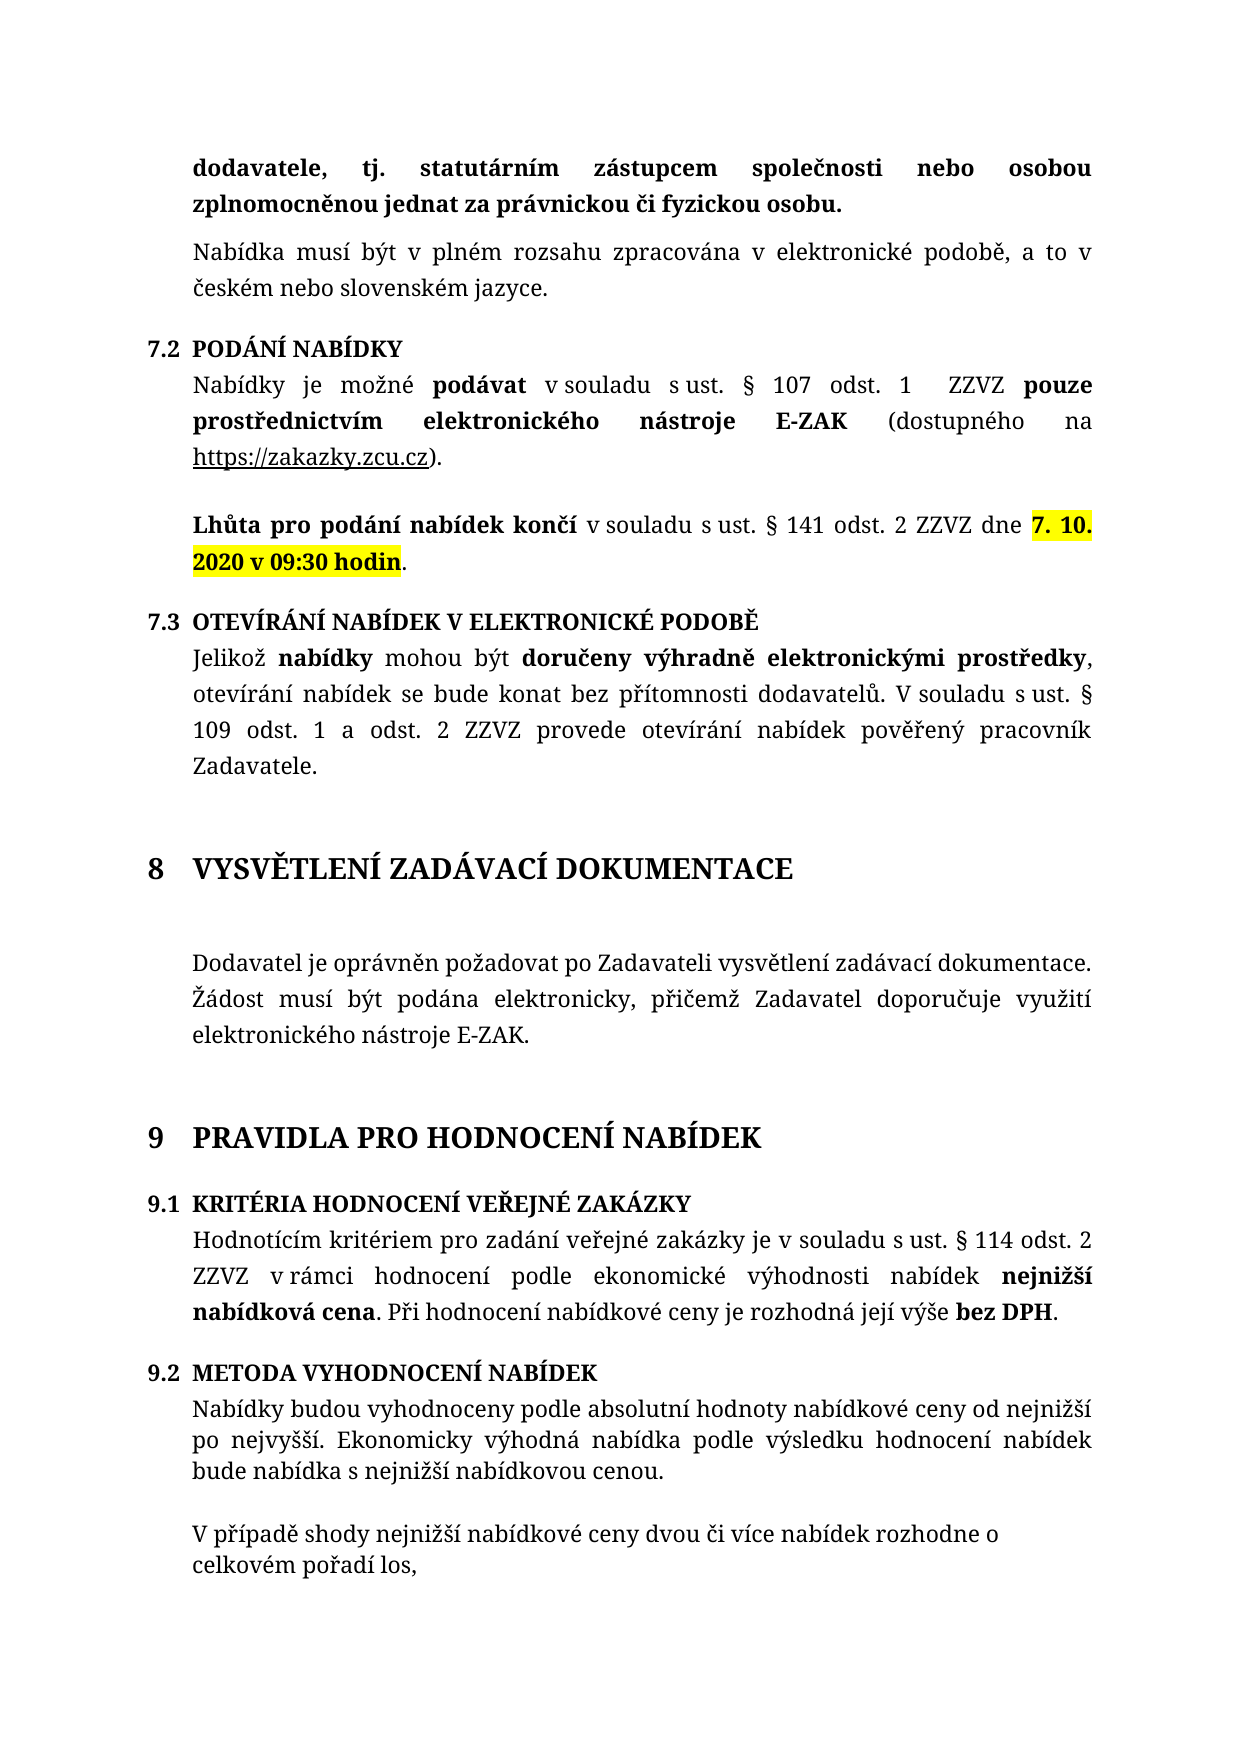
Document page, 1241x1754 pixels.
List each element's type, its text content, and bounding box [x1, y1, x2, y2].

subtitle PRAVIDLA PRO HODNOCENÍ NABÍDEK [148, 1117, 1093, 1157]
subtitle METODA VYHODNOCENÍ NABÍDEK [147, 1357, 1093, 1388]
subtitle OTEVÍRÁNÍ NABÍDEK V ELEKTRONICKÉ PODOBĚ [148, 606, 1093, 638]
text Nabídky budou vyhodnoceny podle absolutní hodnoty nabídkové ceny od nejnižší po nejvyšší. Ekonomicky výhodná nabídka podle výsledku hodnocení nabídek bude nabídka s nejnižší nabídkovou cenou. [192, 1393, 1093, 1487]
text Nabídky je možné podávat v souladu s ust. § 107 odst. 1 ZZVZ pouze prostřednictvím elektronického nástroje E-ZAK (dostupného na https://zakazky.zcu.cz). [193, 369, 1093, 472]
text Lhůta pro podání nabídek končí v souladu s ust. § 141 odst. 2 ZZVZ dne 7. 10. 2020 v 09:30 hodin. [193, 509, 1093, 577]
text Jelikož nabídky mohou být doručeny výhradně elektronickými prostředky, otevírání nabídek se bude konat bez přítomnosti dodavatelů. V souladu s ust. § 109 odst. 1 a odst. 2 ZZVZ provede otevírání nabídek pověřený pracovník Zadavatele. [193, 642, 1093, 781]
subtitle VYSVĚTLENÍ ZADÁVACÍ DOKUMENTACE [148, 848, 1093, 888]
subtitle PODÁNÍ NABÍDKY [147, 333, 1093, 364]
text Nabídka musí být v plném rozsahu zpracována v elektronické podobě, a to v českém nebo slovenském jazyce. [193, 236, 1093, 303]
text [192, 152, 1093, 219]
text Dodavatel je oprávněn požadovat po Zadavateli vysvětlení zadávací dokumentace. Žádost musí být podána elektronicky, přičemž Zadavatel doporučuje využití elektronického nástroje E-ZAK. [192, 947, 1093, 1050]
text Hodnotícím kritériem pro zadání veřejné zakázky je v souladu s ust. § 114 odst. 2 ZZVZ v rámci hodnocení podle ekonomické výhodnosti nabídek nejnižší nabídková cena. Při hodnocení nabídkové ceny je rozhodná její výše bez DPH. [193, 1224, 1093, 1327]
text V případě shody nejnižší nabídkové ceny dvou či více nabídek rozhodne o celkovém pořadí los, [192, 1518, 1093, 1580]
subtitle KRITÉRIA HODNOCENÍ VEŘEJNÉ ZAKÁZKY [147, 1188, 1093, 1219]
